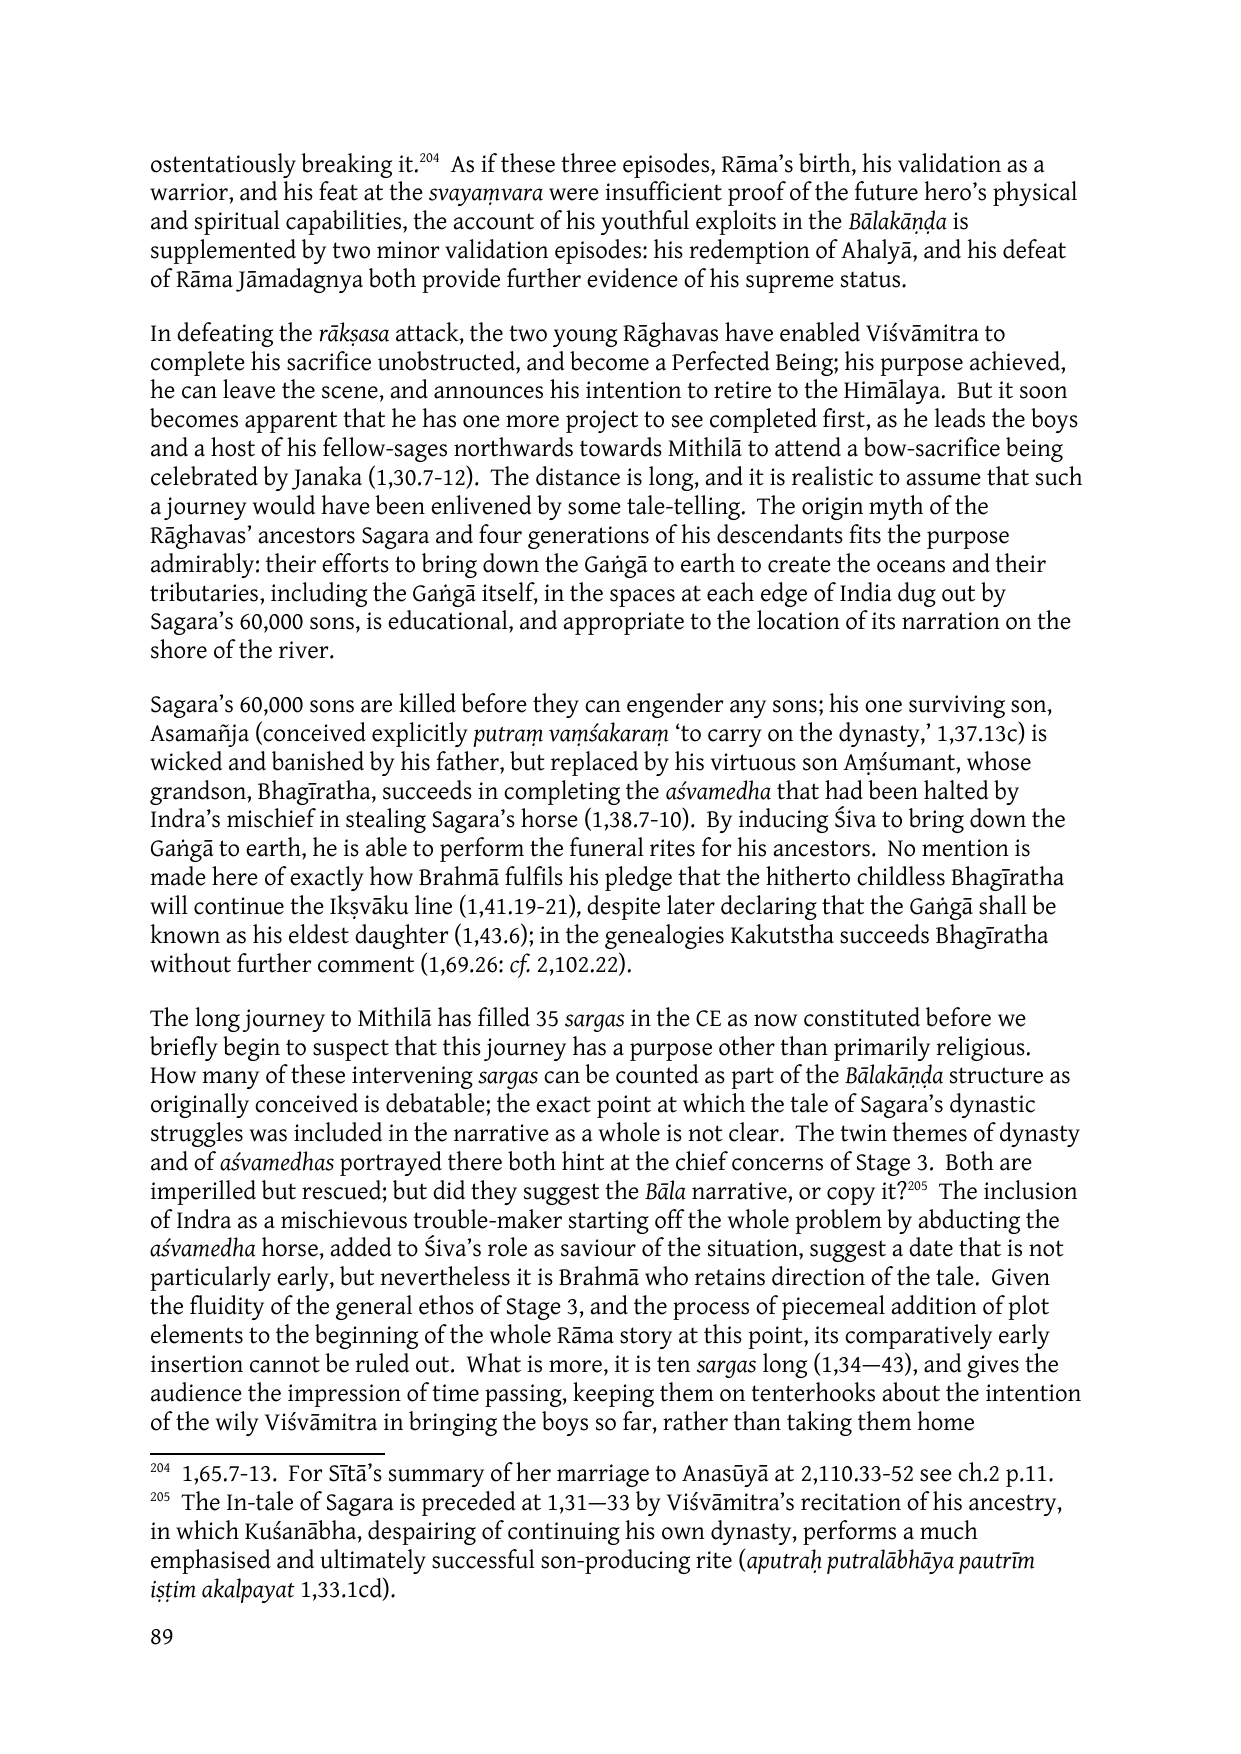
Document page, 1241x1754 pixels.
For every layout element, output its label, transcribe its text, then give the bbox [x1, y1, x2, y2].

text In defeating the rākṣasa attack, the two young Rāghavas have enabled Viśvāmitra to complete his sacrifice unobstructed, and become a Perfected Being; his purpose achieved, he can leave the scene, and announces his intention to retire to the Himālaya. But it soon becomes apparent that he has one more project to see completed first, as he leads the boys and a host of his fellow-sages northwards towards Mithilā to attend a bow-sacrifice being celebrated by Janaka (1,30.7-12). The distance is long, and it is realistic to assume that such a journey would have been enlivened by some tale-telling. The origin myth of the Rāghavas’ ancestors Sagara and four generations of his descendants fits the purpose admirably: their efforts to bring down the Gaṅgā to earth to create the oceans and their tributaries, including the Gaṅgā itself, in the spaces at each edge of India dug out by Sagara’s 60,000 sons, is educational, and appropriate to the location of its narration on the shore of the river. [150, 319, 1088, 666]
text Sagara’s 60,000 sons are killed before they can engender any sons; his one surviving son, Asamañja (conceived explicitly putraṃ vaṃśakaraṃ ‘to carry on the dynasty,’ 1,37.13c) is wicked and banished by his father, but replaced by his virtuous son Aṃśumant, whose grandson, Bhagīratha, succeeds in completing the aśvamedha that had been halted by Indra’s mischief in stealing Sagara’s horse (1,38.7-10). By inducing Śiva to bring down the Gaṅgā to earth, he is able to perform the funeral rites for his ancestors. No mention is made here of exactly how Brahmā fulfils his pledge that the hitherto childless Bhagīratha will continue the Ikṣvāku line (1,41.19-21), despite later declaring that the Gaṅgā shall be known as his eldest daughter (1,43.6); in the genealogies Kakutstha succeeds Bhagīratha without further comment (1,69.26: cf. 2,102.22). [150, 691, 1088, 979]
text Validating the young hero: he gains his bride First, though, the young hero must gain his bride. An early heroic romance of the style established in the core narrative of kāṇḍas 2—6 can be expected to include some dramatic episode introducing the hero’s startling prowess (see ch.2 pp.24-25). True to type, the traditional Wonder Tale being developed by the later authors to elaborate the otherwise redundant Bālakāṇḍa, introduces not one ‘youthful validation episode’ but two major such episodes: Rāma’s protection of Viśvāmitra’s sacrifice against Tāṭakā, Mārīca and Subāhu, followed by his spectacular winning of his bride. Proving himself stronger than all previous contestants, he will exceed Janaka’s requirement to string the bow by ostentatiously breaking it. As if these three episodes, Rāma’s birth, his validation as a warrior, and his feat at the svayaṃvara were insufficient proof of the future hero’s physical and spiritual capabilities, the account of his youthful exploits in the Bālakāṇḍa is supplemented by two minor validation episodes: his redemption of Ahalyā, and his defeat of Rāma Jāmadagnya both provide further evidence of his supreme status. [150, 150, 1088, 294]
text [150, 1004, 1088, 1437]
